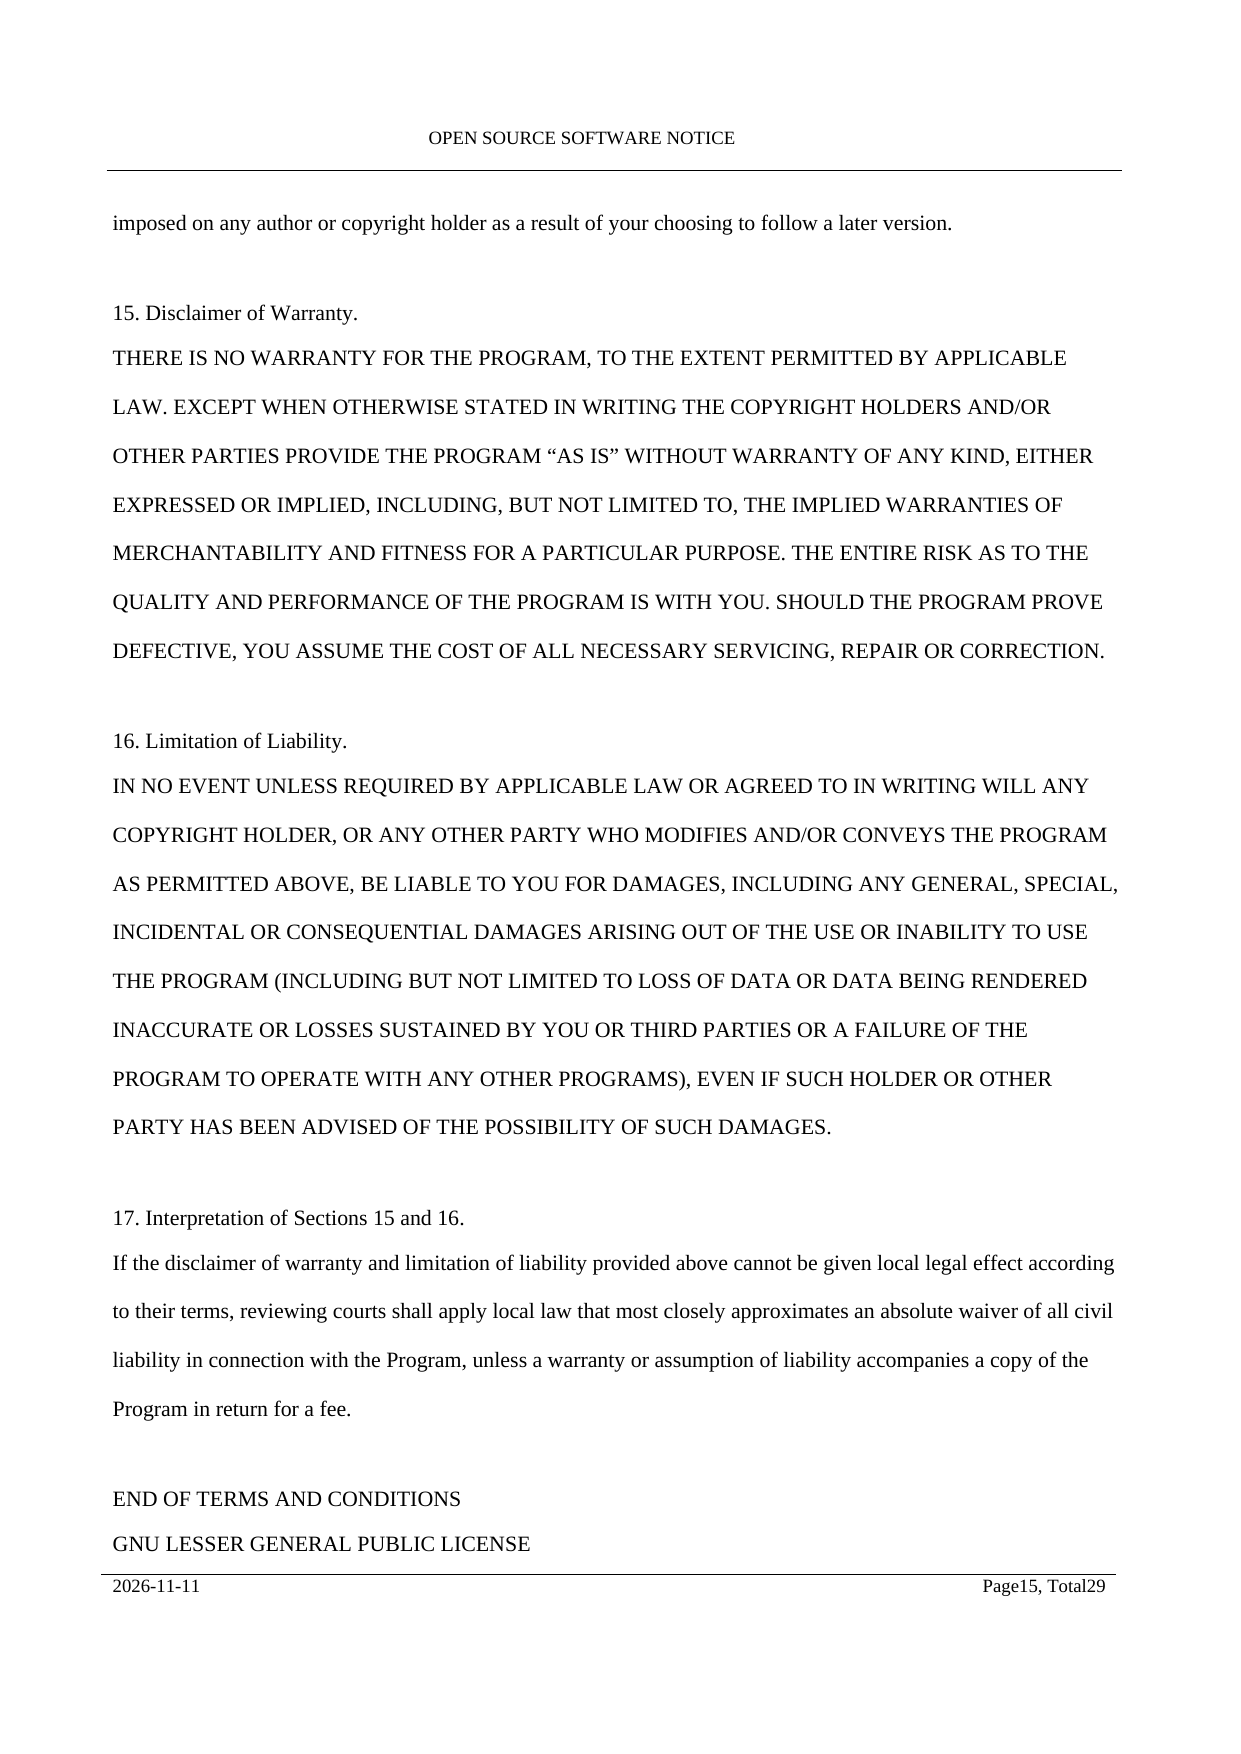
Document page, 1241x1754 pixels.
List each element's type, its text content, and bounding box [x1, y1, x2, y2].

text IN NO EVENT UNLESS REQUIRED BY APPLICABLE LAW OR AGREED TO IN WRITING WILL ANY COPYRIGHT HOLDER, OR ANY OTHER PARTY WHO MODIFIES AND/OR CONVEYS THE PROGRAM AS PERMITTED ABOVE, BE LIABLE TO YOU FOR DAMAGES, INCLUDING ANY GENERAL, SPECIAL, INCIDENTAL OR CONSEQUENTIAL DAMAGES ARISING OUT OF THE USE OR INABILITY TO USE THE PROGRAM (INCLUDING BUT NOT LIMITED TO LOSS OF DATA OR DATA BEING RENDERED INACCURATE OR LOSSES SUSTAINED BY YOU OR THIRD PARTIES OR A FAILURE OF THE PROGRAM TO OPERATE WITH ANY OTHER PROGRAMS), EVEN IF SUCH HOLDER OR OTHER PARTY HAS BEEN ADVISED OF THE POSSIBILITY OF SUCH DAMAGES. [112, 769, 1128, 1143]
text 16. Limitation of Liability. [112, 724, 1128, 757]
text END OF TERMS AND CONDITIONS [112, 1482, 1128, 1515]
text 17. Interpretation of Sections 15 and 16. [112, 1201, 1128, 1233]
text GNU LESSER GENERAL PUBLIC LICENSE [112, 1528, 1128, 1560]
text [112, 206, 1128, 239]
text THERE IS NO WARRANTY FOR THE PROGRAM, TO THE EXTENT PERMITTED BY APPLICABLE LAW. EXCEPT WHEN OTHERWISE STATED IN WRITING THE COPYRIGHT HOLDERS AND/OR OTHER PARTIES PROVIDE THE PROGRAM “AS IS” WITHOUT WARRANTY OF ANY KIND, EITHER EXPRESSED OR IMPLIED, INCLUDING, BUT NOT LIMITED TO, THE IMPLIED WARRANTIES OF MERCHANTABILITY AND FITNESS FOR A PARTICULAR PURPOSE. THE ENTIRE RISK AS TO THE QUALITY AND PERFORMANCE OF THE PROGRAM IS WITH YOU. SHOULD THE PROGRAM PROVE DEFECTIVE, YOU ASSUME THE COST OF ALL NECESSARY SERVICING, REPAIR OR CORRECTION. [112, 342, 1128, 667]
text 15. Disclaimer of Warranty. [112, 297, 1128, 329]
text If the disclaimer of warranty and limitation of liability provided above cannot be given local legal effect according to their terms, reviewing courts shall apply local law that most closely approximates an absolute waiver of all civil liability in connection with the Program, unless a warranty or assumption of liability accompanies a copy of the Program in return for a fee. [112, 1246, 1128, 1425]
